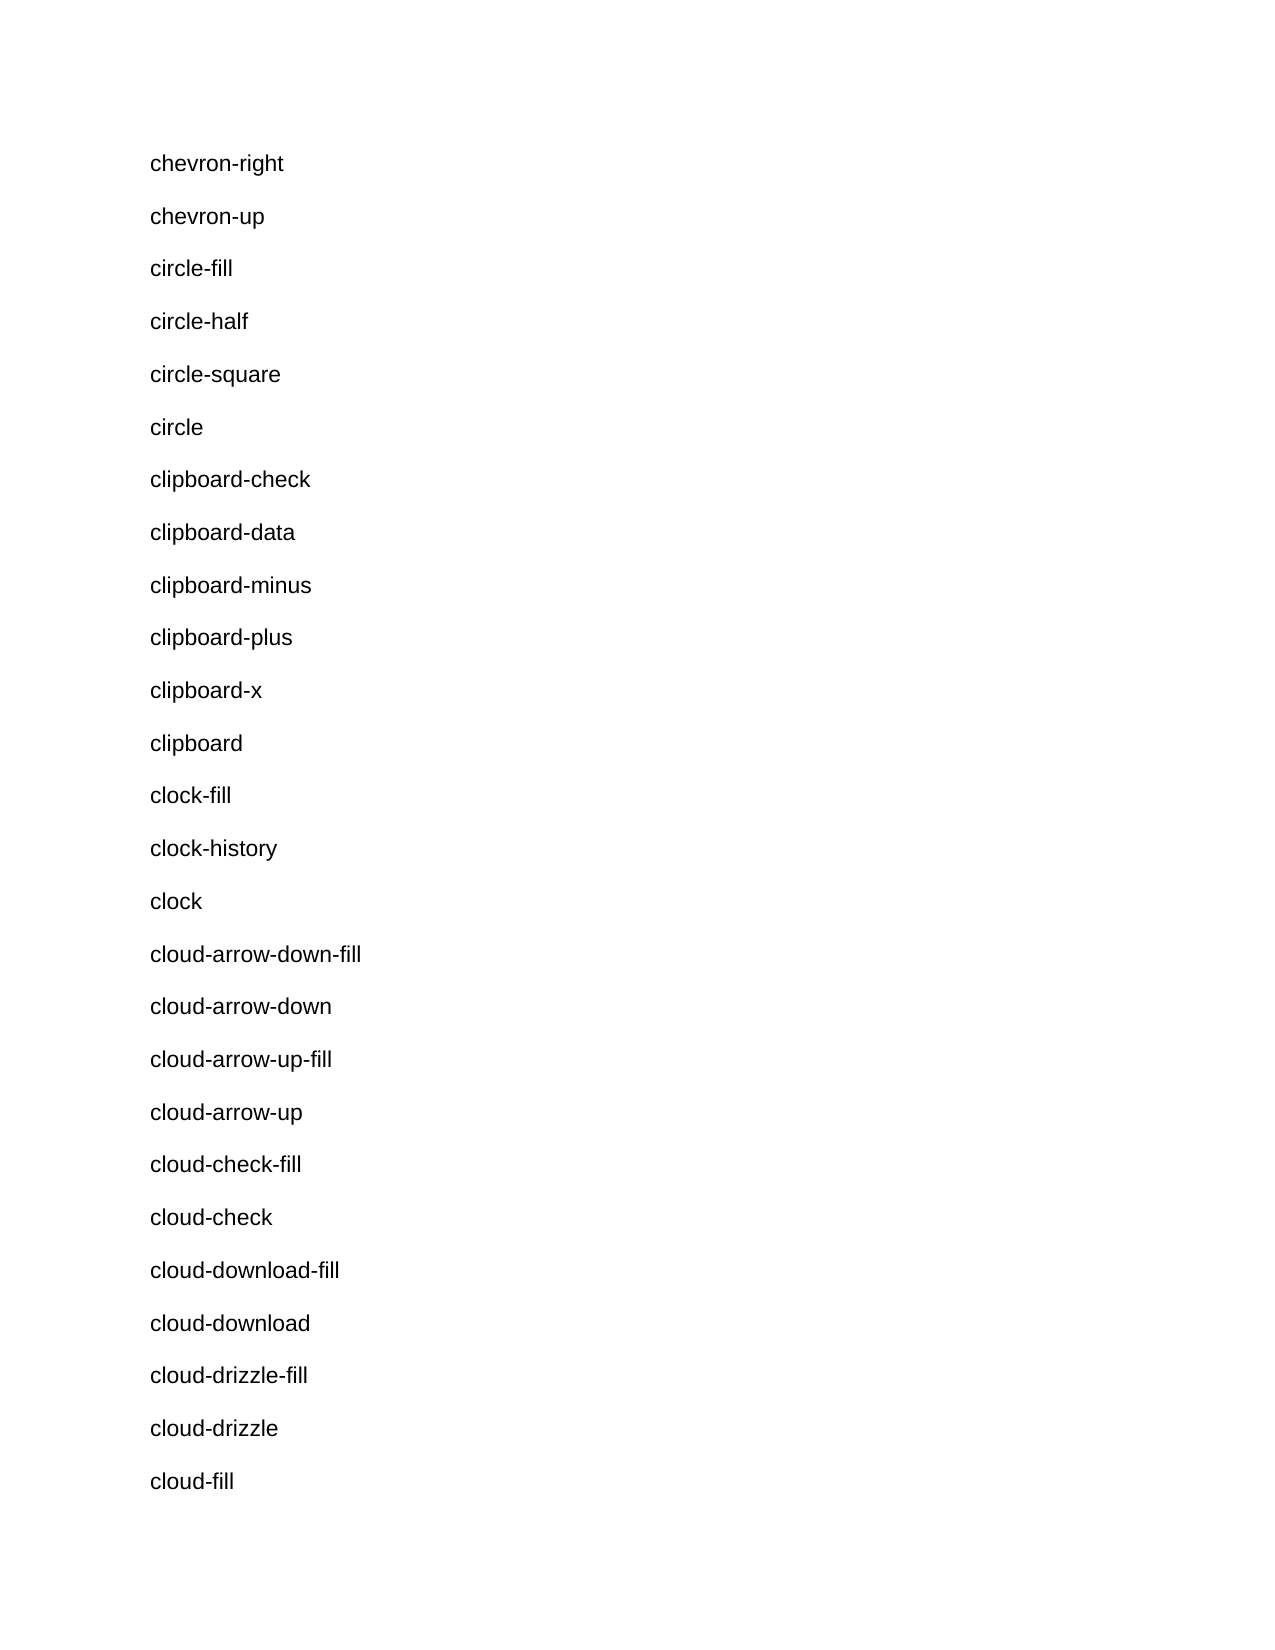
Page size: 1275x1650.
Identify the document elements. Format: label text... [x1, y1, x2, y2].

text circle [150, 413, 1125, 440]
text clipboard-check [150, 466, 1125, 493]
text chevron-right [150, 150, 1125, 176]
text cloud-arrow-up [150, 1099, 1125, 1125]
text clock-fill [150, 782, 1125, 809]
text circle-half [150, 308, 1125, 334]
text clipboard-plus [150, 624, 1125, 651]
text clock-history [150, 835, 1125, 862]
text circle-square [150, 361, 1125, 387]
text cloud-download [150, 1309, 1125, 1336]
text cloud-fill [150, 1468, 1125, 1494]
text chevron-up [150, 203, 1125, 229]
text circle-fill [150, 255, 1125, 282]
text cloud-drizzle-fill [150, 1362, 1125, 1389]
text cloud-check [150, 1204, 1125, 1231]
text cloud-arrow-down-fill [150, 941, 1125, 967]
text cloud-arrow-up-fill [150, 1046, 1125, 1072]
text cloud-arrow-down [150, 993, 1125, 1020]
text clock [150, 888, 1125, 914]
text cloud-drizzle [150, 1415, 1125, 1441]
text cloud-check-fill [150, 1151, 1125, 1178]
text clipboard-minus [150, 572, 1125, 598]
text clipboard-data [150, 519, 1125, 545]
text clipboard-x [150, 677, 1125, 703]
text cloud-download-fill [150, 1257, 1125, 1283]
text clipboard [150, 730, 1125, 756]
